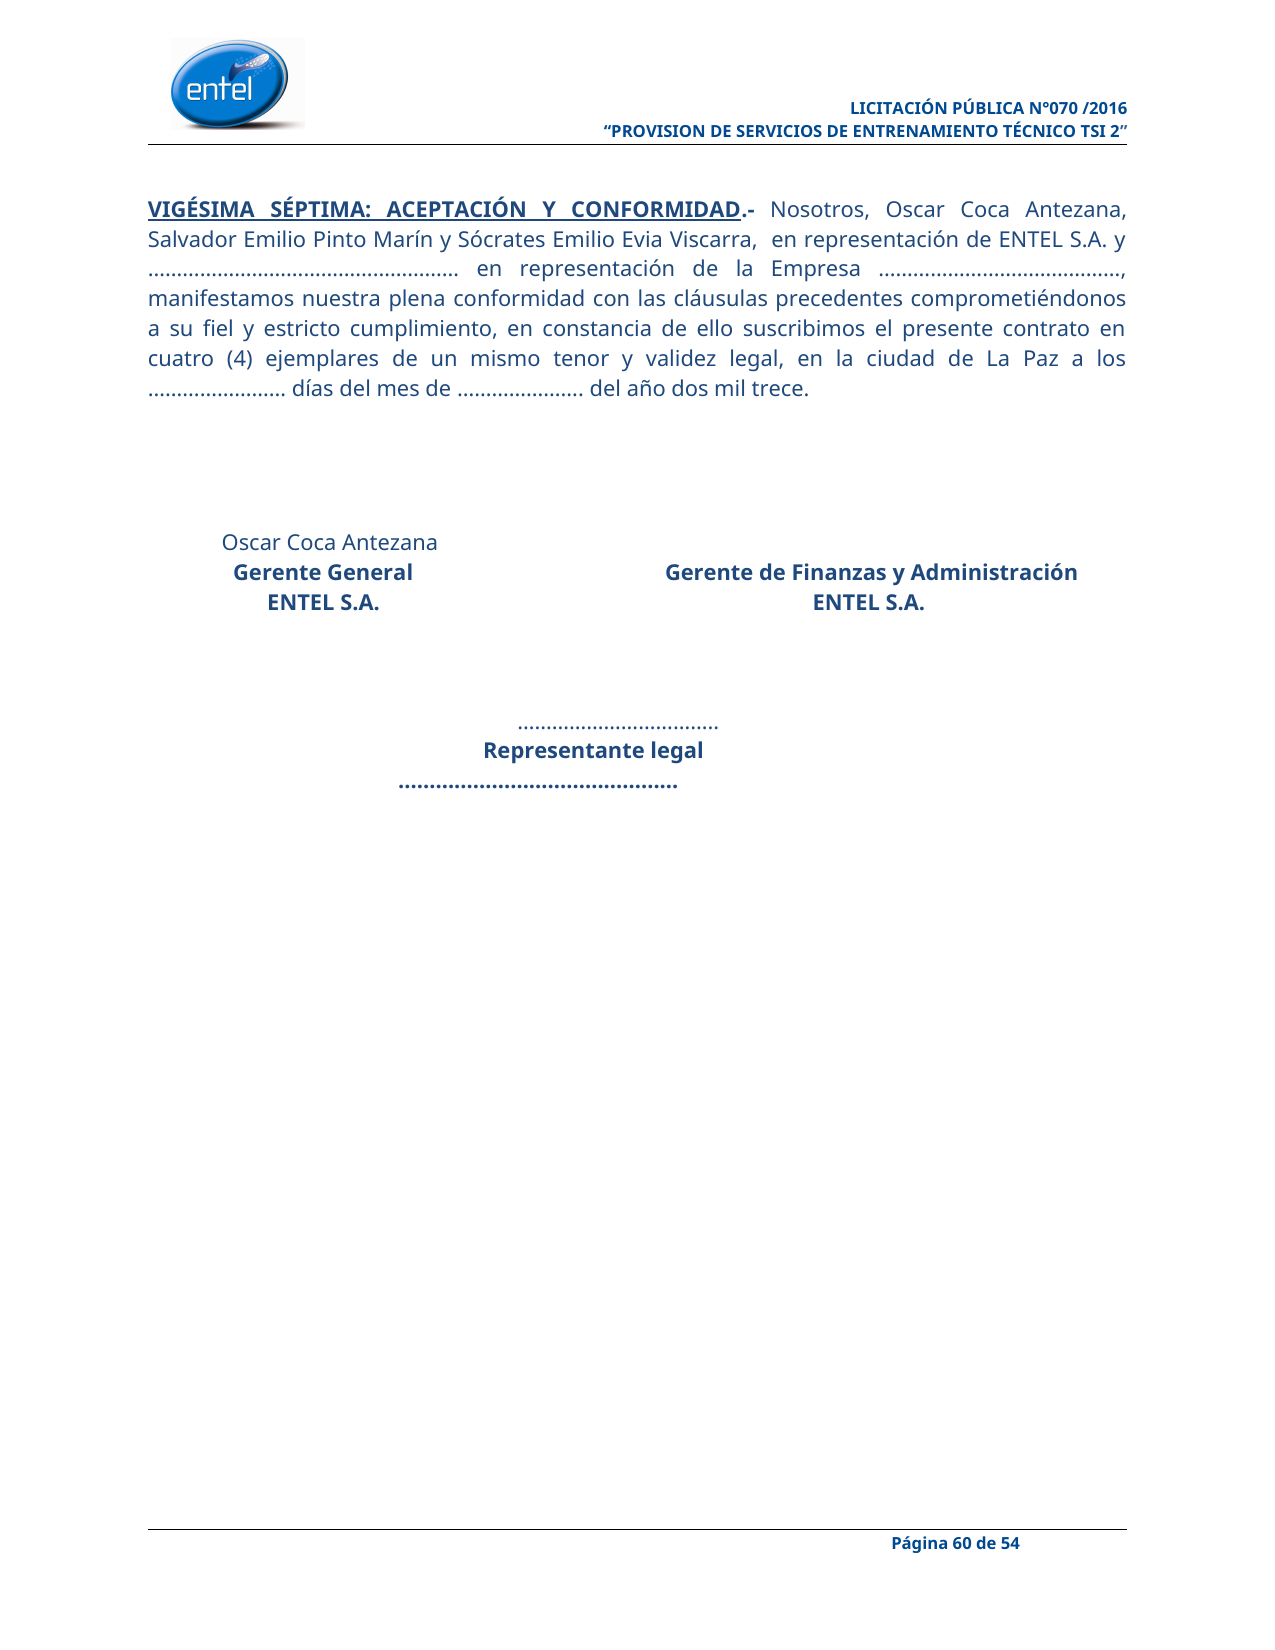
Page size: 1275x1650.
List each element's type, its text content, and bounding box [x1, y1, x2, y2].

text ENTEL S.A. ENTEL S.A. [148, 587, 1123, 616]
text Oscar Coca Antezana [148, 527, 1123, 557]
text Gerente General Gerente de Finanzas y Administración [148, 557, 1123, 587]
text VIGÉSIMA SÉPTIMA: ACEPTACIÓN Y CONFORMIDAD.- Nosotros, Oscar Coca Antezana, Salvador Emilio Pinto Marín y Sócrates Emilio Evia Viscarra, en representación de ENTEL S.A. y ……………………………………………… en representación de la Empresa ……………………………………, manifestamos nuestra plena conformidad con las cláusulas precedentes comprometiéndonos a su fiel y estricto cumplimiento, en constancia de ello suscribimos el presente contrato en cuatro (4) ejemplares de un mismo tenor y validez legal, en la ciudad de La Paz a los …………………… días del mes de …………………. del año dos mil trece. [148, 194, 1127, 402]
text …………………………….. [148, 706, 1123, 736]
text Representante legal [148, 736, 1123, 765]
picture [170, 38, 305, 130]
text ……………………………………… [148, 765, 1123, 795]
